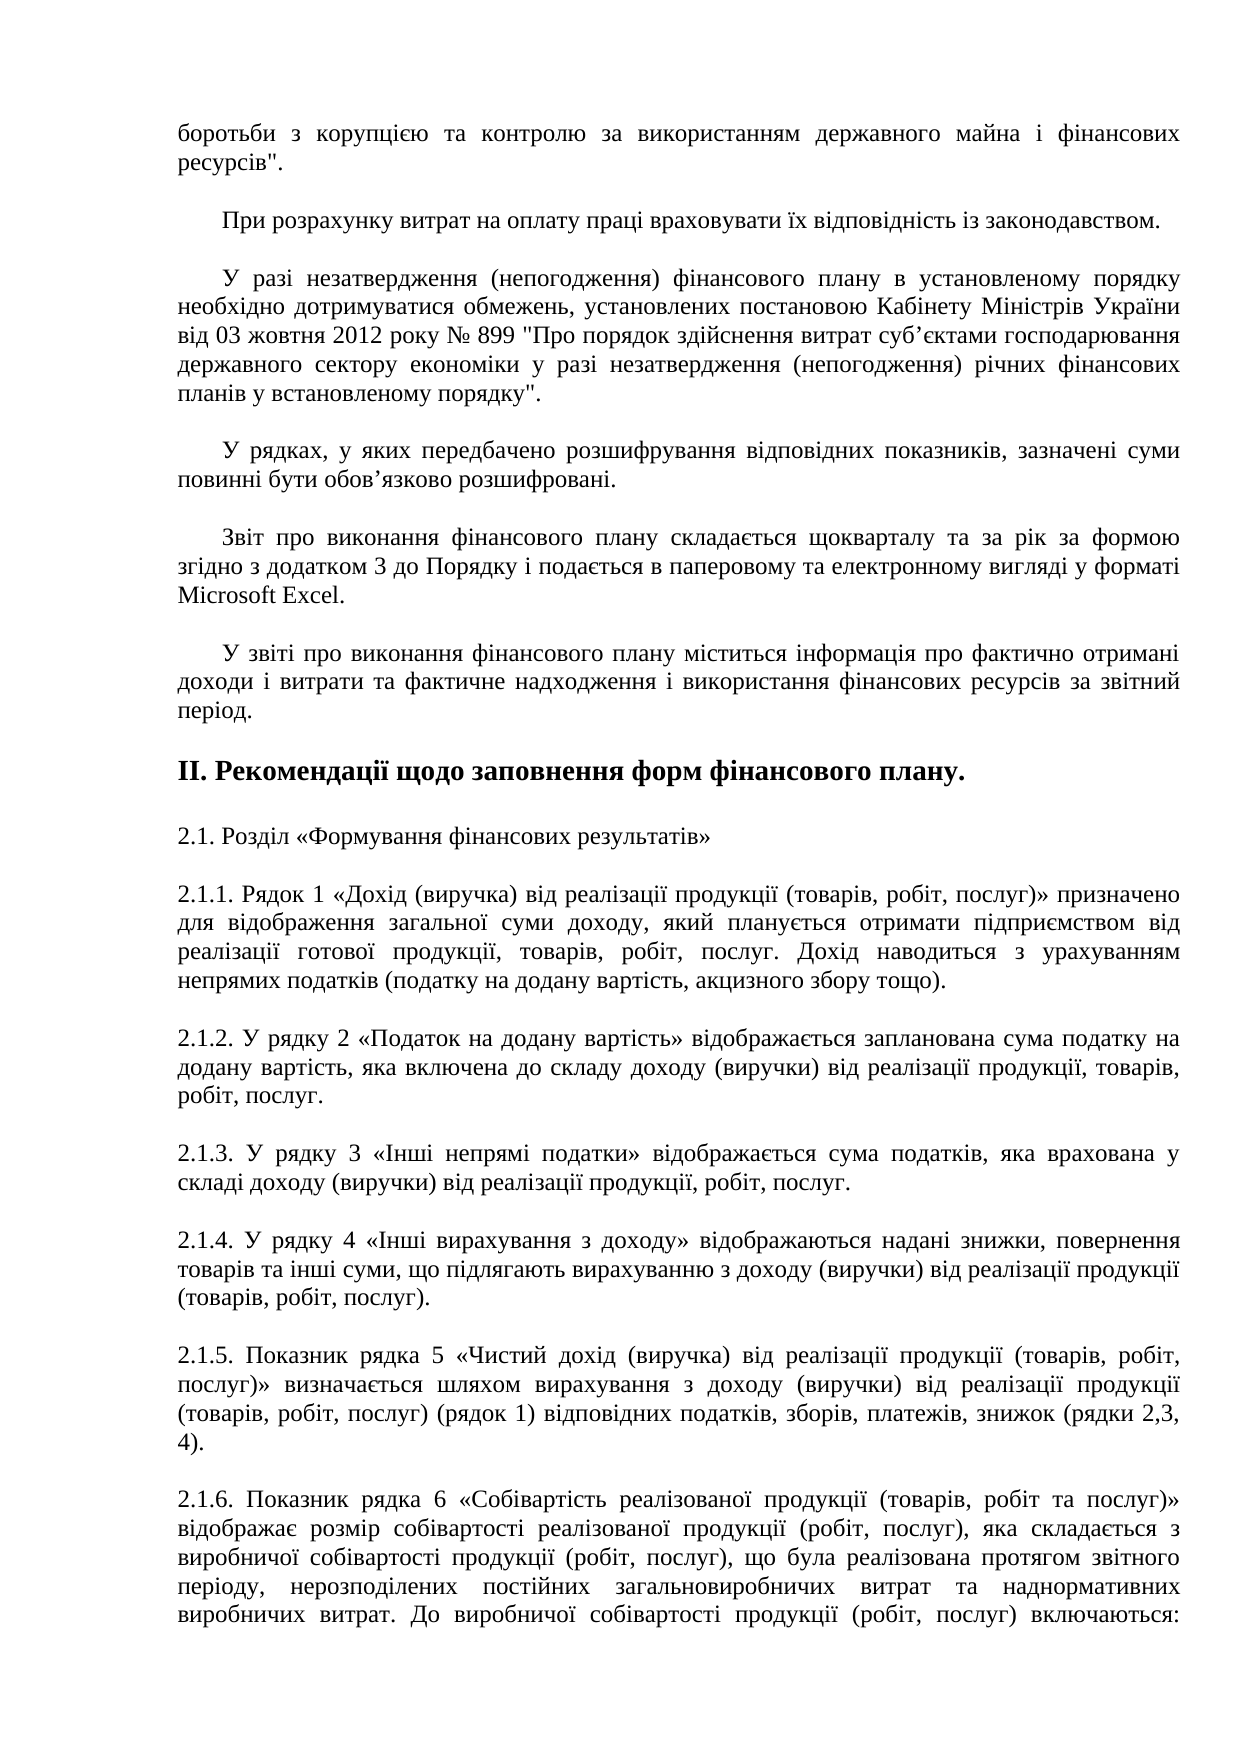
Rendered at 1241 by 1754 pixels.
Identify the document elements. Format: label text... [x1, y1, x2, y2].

text 2.1.3. У рядку 3 «Інші непрямі податки» відображається сума податків, яка врахована у складі доходу (виручки) від реалізації продукції, робіт, послуг. [177, 1138, 1181, 1196]
text 2.1. Розділ «Формування фінансових результатів» [177, 821, 1181, 849]
text 2.1.1. Рядок 1 «Дохід (виручка) від реалізації продукції (товарів, робіт, послуг)» призначено для відображення загальної суми доходу, який планується отримати підприємством від реалізації готової продукції, товарів, робіт, послуг. Дохід наводиться з урахуванням непрямих податків (податку на додану вартість, акцизного збору тощо). [177, 879, 1181, 994]
text У звіті про виконання фінансового плану міститься інформація про фактично отримані доходи і витрати та фактичне надходження і використання фінансових ресурсів за звітний період. [177, 638, 1181, 724]
text ІІ. Рекомендації щодо заповнення форм фінансового плану. [177, 753, 1181, 787]
text 2.1.5. Показник рядка 5 «Чистий дохід (виручка) від реалізації продукції (товарів, робіт, послуг)» визначається шляхом вирахування з доходу (виручки) від реалізації продукції (товарів, робіт, послуг) (рядок 1) відповідних податків, зборів, платежів, знижок (рядки 2,3, 4). [177, 1340, 1181, 1455]
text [177, 118, 1181, 176]
text У рядках, у яких передбачено розшифрування відповідних показників, зазначені суми повинні бути обов’язково розшифровані. [177, 436, 1181, 493]
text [177, 1484, 1181, 1628]
text 2.1.2. У рядку 2 «Податок на додану вартість» відображається запланована сума податку на додану вартість, яка включена до складу доходу (виручки) від реалізації продукції, товарів, робіт, послуг. [177, 1023, 1181, 1109]
text У разі незатвердження (непогодження) фінансового плану в установленому порядку необхідно дотримуватися обмежень, установлених постановою Кабінету Міністрів України від 03 жовтня 2012 року № 899 "Про порядок здійснення витрат суб’єктами господарювання державного сектору економіки у разі незатвердження (непогодження) річних фінансових планів у встановленому порядку". [177, 263, 1181, 406]
text Звіт про виконання фінансового плану складається щокварталу та за рік за формою згідно з додатком 3 до Порядку і подається в паперовому та електронному вигляді у форматі Microsoft Excel. [177, 522, 1181, 608]
text При розрахунку витрат на оплату праці враховувати їх відповідність із законодавством. [177, 205, 1181, 233]
text 2.1.4. У рядку 4 «Інші вирахування з доходу» відображаються надані знижки, повернення товарів та інші суми, що підлягають вирахуванню з доходу (виручки) від реалізації продукції (товарів, робіт, послуг). [177, 1225, 1181, 1311]
